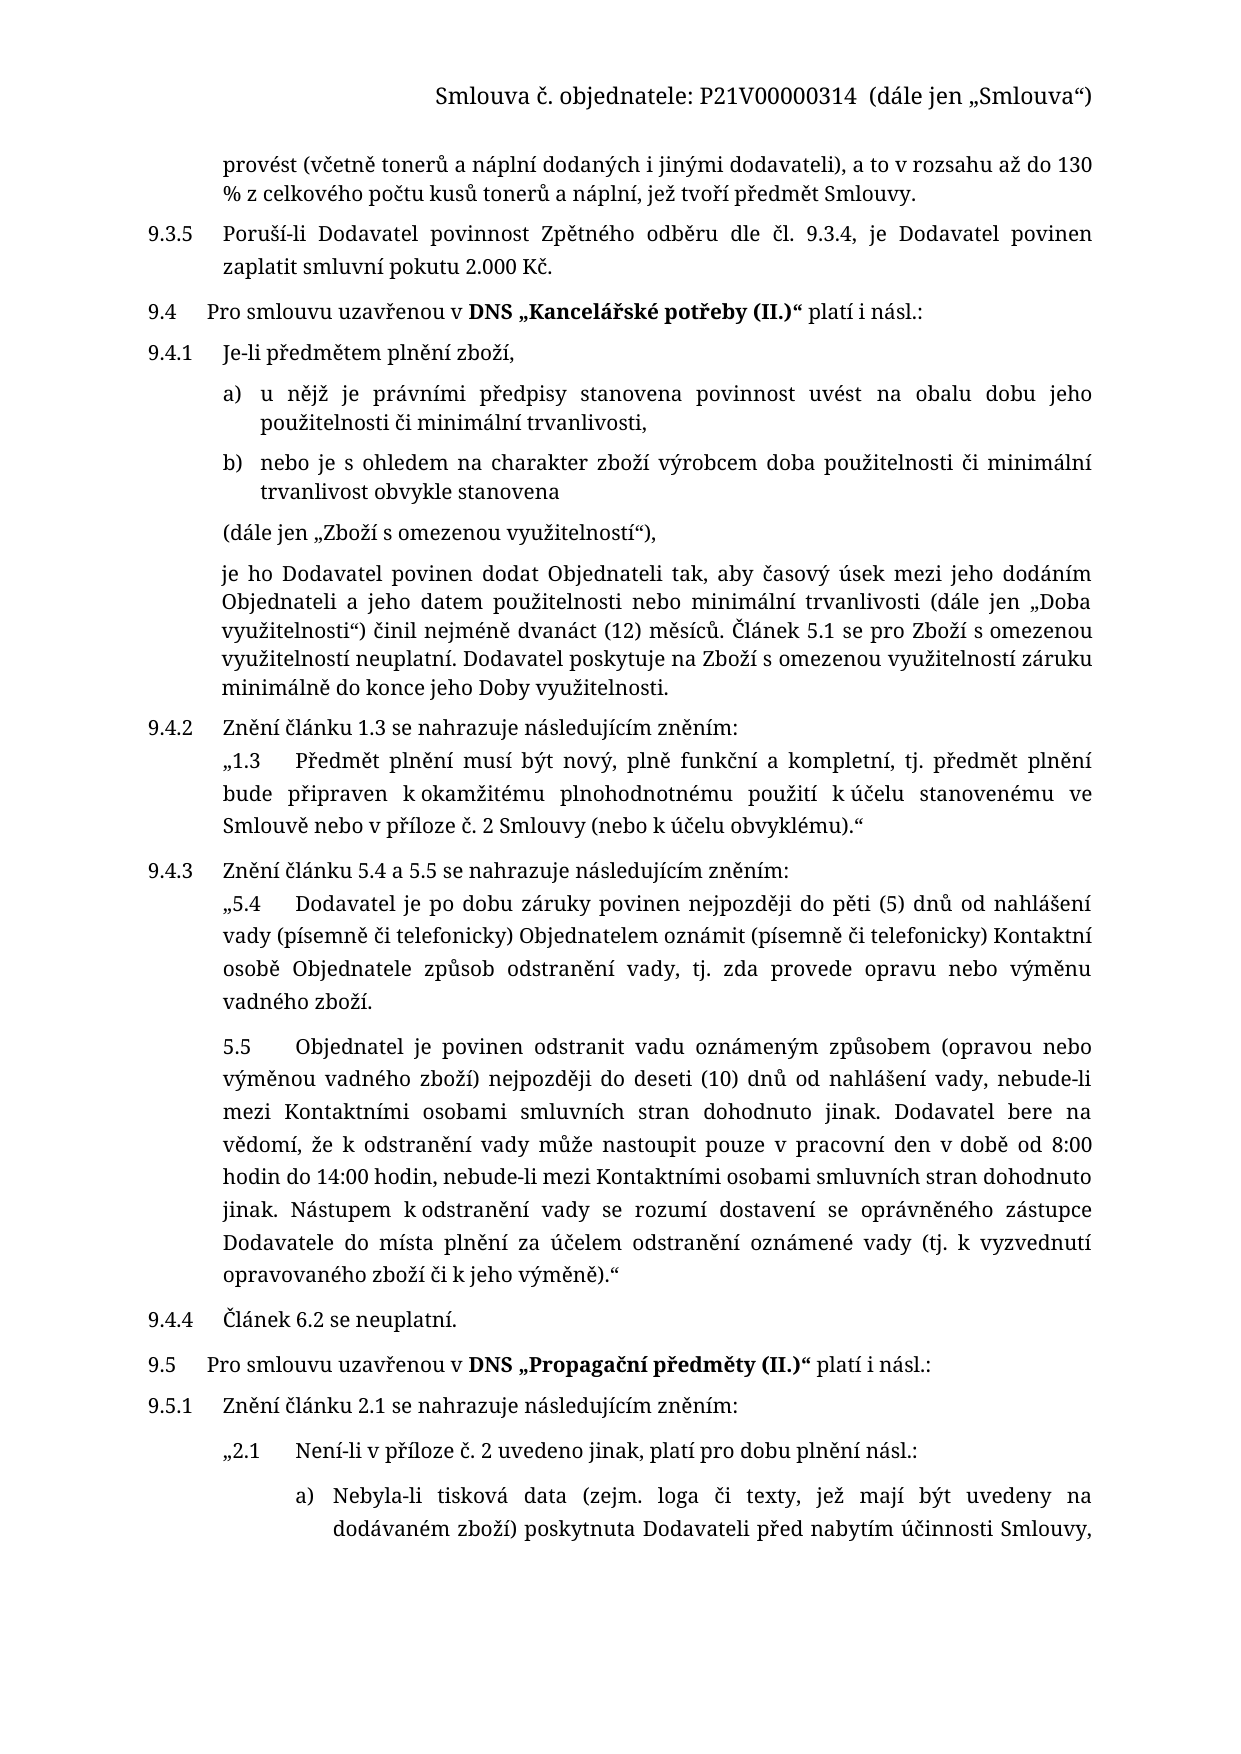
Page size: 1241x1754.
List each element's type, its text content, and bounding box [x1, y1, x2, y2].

list Znění článku 2.1 se nahrazuje následujícím zněním: [148, 1391, 1093, 1420]
list nebo je s ohledem na charakter zboží výrobcem doba použitelnosti či minimální trvanlivost obvykle stanovena [223, 448, 1093, 505]
list 5.5 Objednatel je povinen odstranit vadu oznámeným způsobem (opravou nebo výměnou vadného zboží) nejpozději do deseti (10) dnů od nahlášení vady, nebude-li mezi Kontaktními osobami smluvních stran dohodnuto jinak. Dodavatel bere na vědomí, že k odstranění vady může nastoupit pouze v pracovní den v době od 8:00 hodin do 14:00 hodin, nebude-li mezi Kontaktními osobami smluvních stran dohodnuto jinak. Nástupem k odstranění vady se rozumí dostavení se oprávněného zástupce Dodavatele do místa plnění za účelem odstranění oznámené vady (tj. k vyzvednutí opravovaného zboží či k jeho výměně).“ [223, 1032, 1093, 1289]
list Znění článku 5.4 a 5.5 se nahrazuje následujícím zněním: [148, 856, 1093, 885]
list u nějž je právními předpisy stanovena povinnost uvést na obalu dobu jeho použitelnosti či minimální trvanlivosti, [223, 379, 1093, 436]
list Znění článku 1.3 se nahrazuje následujícím zněním: [148, 713, 1093, 742]
list „5.4 Dodavatel je po dobu záruky povinen nejpozději do pěti (5) dnů od nahlášení vady (písemně či telefonicky) Objednatelem oznámit (písemně či telefonicky) Kontaktní osobě Objednatele způsob odstranění vady, tj. zda provede opravu nebo výměnu vadného zboží. [223, 889, 1093, 1015]
list Pro smlouvu uzavřenou v DNS „Kancelářské potřeby (II.)“ platí i násl.: [148, 297, 1093, 326]
text je ho Dodavatel povinen dodat Objednateli tak, aby časový úsek mezi jeho dodáním Objednateli a jeho datem použitelnosti nebo minimální trvanlivosti (dále jen „Doba využitelnosti“) činil nejméně dvanáct (12) měsíců. Článek 5.1 se pro Zboží s omezenou využitelností neuplatní. Dodavatel poskytuje na Zboží s omezenou využitelností záruku minimálně do konce jeho Doby využitelnosti. [221, 559, 1093, 701]
list Pro smlouvu uzavřenou v DNS „Propagační předměty (II.)“ platí i násl.: [148, 1350, 1093, 1379]
list Je-li předmětem plnění zboží, [148, 338, 1093, 367]
list „2.1 Není-li v příloze č. 2 uvedeno jinak, platí pro dobu plnění násl.: [223, 1436, 1093, 1465]
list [295, 1482, 1093, 1543]
list Článek 6.2 se neuplatní. [148, 1305, 1093, 1334]
list „1.3 Předmět plnění musí být nový, plně funkční a kompletní, tj. předmět plnění bude připraven k okamžitému plnohodnotnému použití k účelu stanovenému ve Smlouvě nebo v příloze č. 2 Smlouvy (nebo k účelu obvyklému).“ [223, 746, 1093, 840]
list Poruší-li Dodavatel povinnost Zpětného odběru dle čl. 9.3.4, je Dodavatel povinen zaplatit smluvní pokutu 2.000 Kč. [148, 219, 1093, 281]
text (dále jen „Zboží s omezenou využitelností“), [223, 518, 1093, 546]
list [148, 150, 1093, 207]
